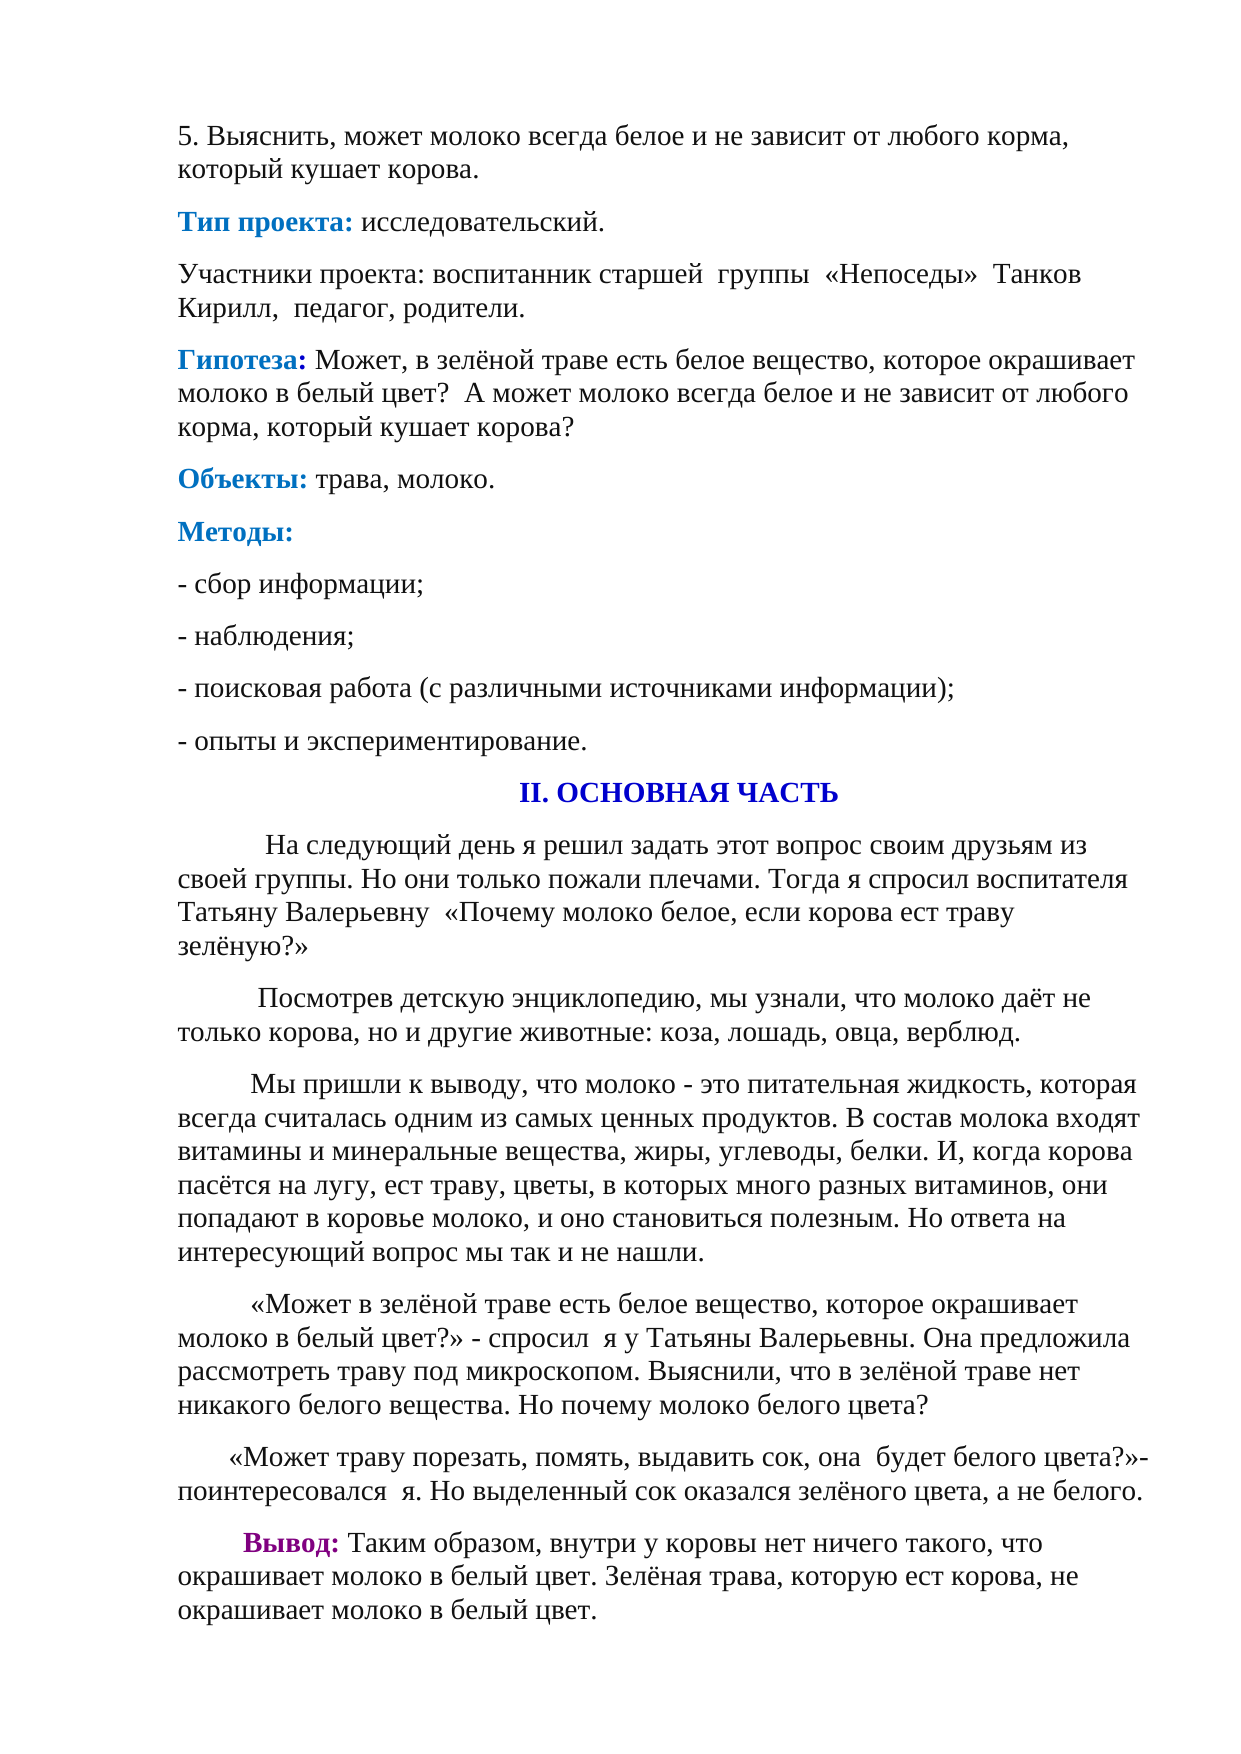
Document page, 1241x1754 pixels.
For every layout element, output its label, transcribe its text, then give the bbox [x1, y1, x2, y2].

text Посмотрев детскую энциклопедию, мы узнали, что молоко даёт не только корова, но и другие животные: коза, лошадь, овца, верблюд. [177, 980, 1152, 1047]
text - опыты и экспериментирование. [177, 723, 1152, 756]
text 5. Выяснить, может молоко всегда белое и не зависит от любого корма, который кушает корова. [177, 118, 1152, 185]
text Участники проекта: воспитанник старшей группы «Непоседы» Танков Кирилл, педагог, родители. [177, 256, 1152, 323]
text - наблюдения; [177, 618, 1152, 652]
text На следующий день я решил задать этот вопрос своим друзьям из своей группы. Но они только пожали плечами. Тогда я спросил воспитателя Татьяну Валерьевну «Почему молоко белое, если корова ест траву зелёную?» [177, 827, 1152, 962]
text Гипотеза: Может, в зелёной траве есть белое вещество, которое окрашивает молоко в белый цвет? А может молоко всегда белое и не зависит от любого корма, который кушает корова? [177, 342, 1152, 443]
text Объекты: трава, молоко. [177, 461, 1152, 495]
text ΙΙ. ОСНОВНАЯ ЧАСТЬ [192, 775, 1152, 809]
text - сбор информации; [177, 566, 1152, 599]
text Тип проекта: исследовательский. [177, 204, 1152, 237]
text Методы: [177, 514, 1152, 547]
text «Может в зелёной траве есть белое вещество, которое окрашивает молоко в белый цвет?» - спросил я у Татьяны Валерьевны. Она предложила рассмотреть траву под микроскопом. Выяснили, что в зелёной траве нет никакого белого вещества. Но почему молоко белого цвета? [177, 1286, 1152, 1420]
text Вывод: Таким образом, внутри у коровы нет ничего такого, что окрашивает молоко в белый цвет. Зелёная трава, которую ест корова, не окрашивает молоко в белый цвет. [177, 1525, 1152, 1626]
text Мы пришли к выводу, что молоко - это питательная жидкость, которая всегда считалась одним из самых ценных продуктов. В состав молока входят витамины и минеральные вещества, жиры, углеводы, белки. И, когда корова пасётся на лугу, ест траву, цветы, в которых много разных витаминов, они попадают в коровье молоко, и оно становиться полезным. Но ответа на интересующий вопрос мы так и не нашли. [177, 1066, 1152, 1267]
text «Может траву порезать, помять, выдавить сок, она будет белого цвета?»- поинтересовался я. Но выделенный сок оказался зелёного цвета, а не белого. [177, 1439, 1152, 1506]
text - поисковая работа (с различными источниками информации); [177, 671, 1152, 704]
